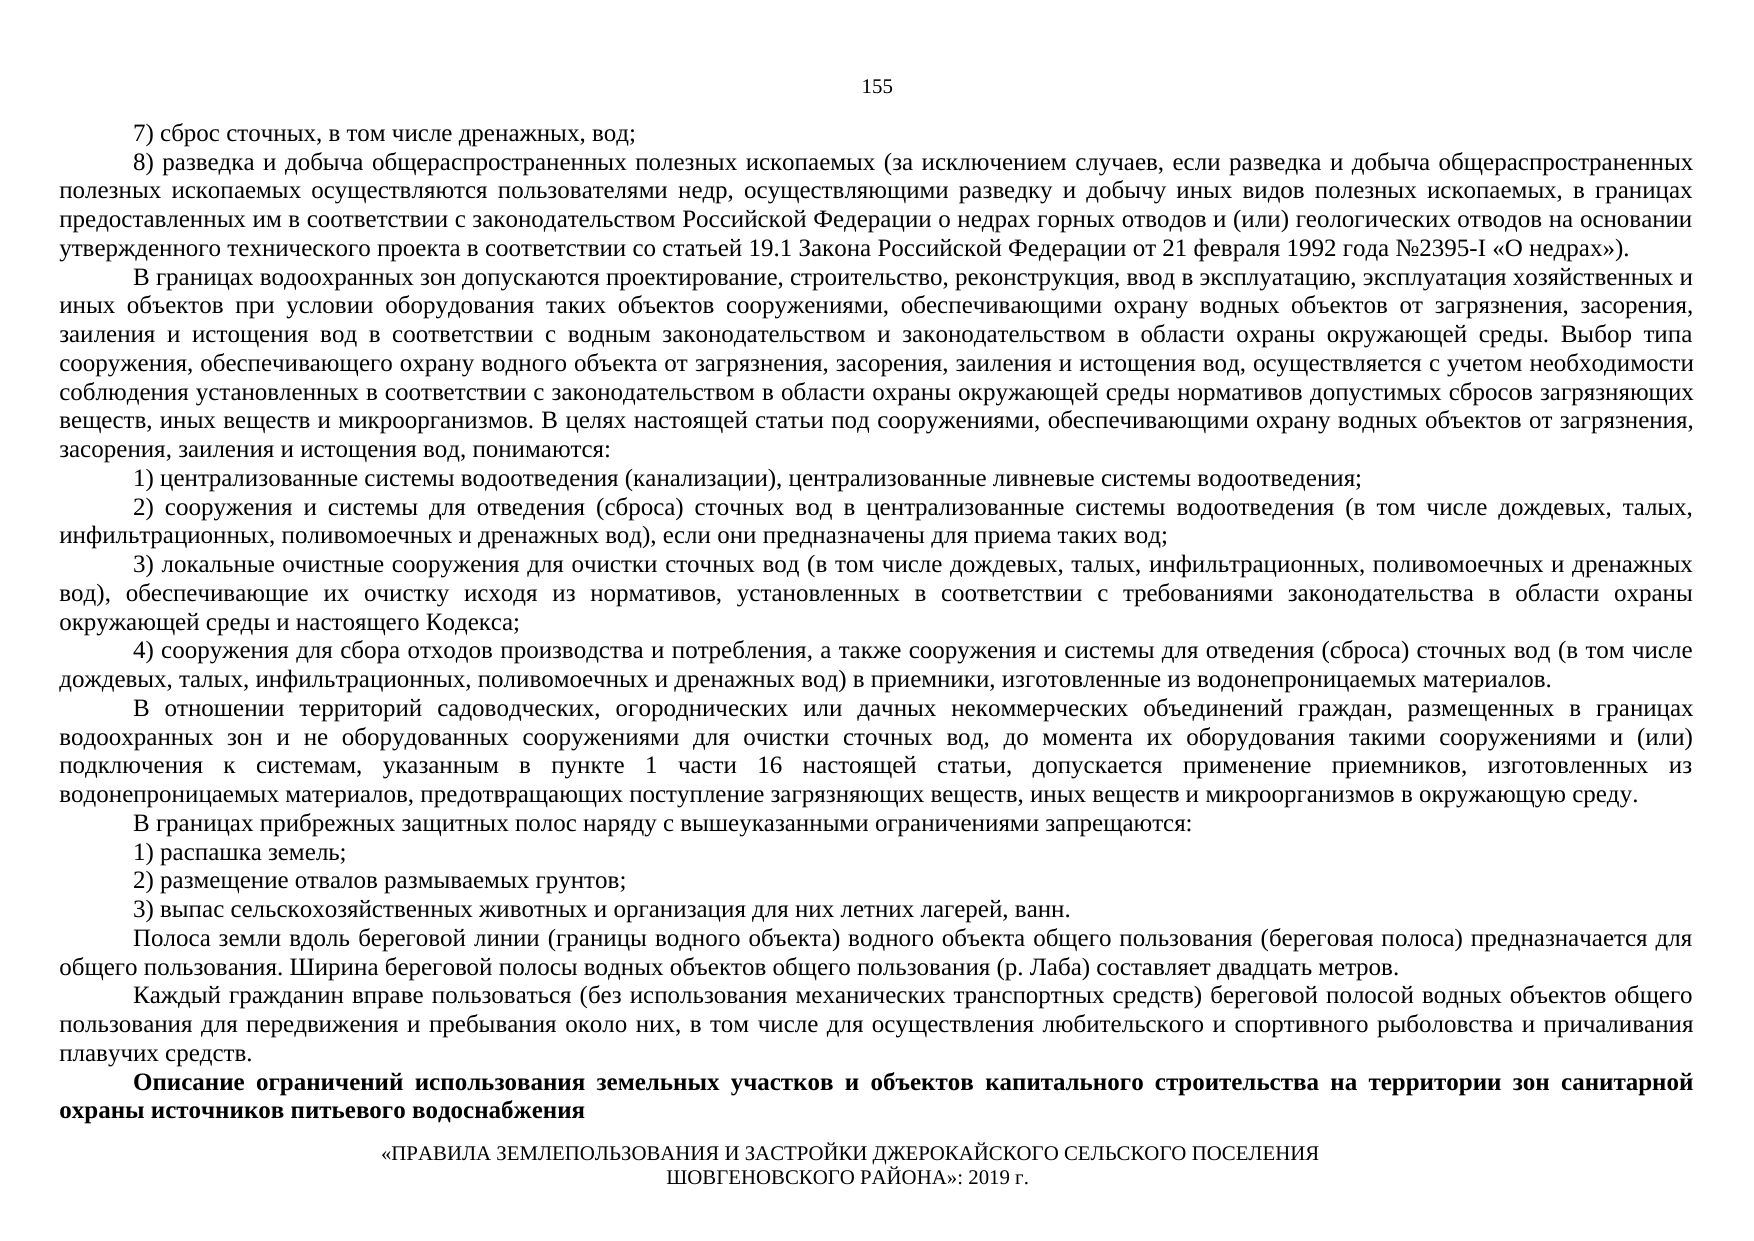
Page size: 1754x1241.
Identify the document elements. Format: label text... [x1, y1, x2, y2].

text 2) сооружения и системы для отведения (сброса) сточных вод в централизованные системы водоотведения (в том числе дождевых, талых, инфильтрационных, поливомоечных и дренажных вод), если они предназначены для приема таких вод; [59, 492, 1695, 549]
text 1) распашка земель; [59, 837, 1695, 866]
text 3) локальные очистные сооружения для очистки сточных вод (в том числе дождевых, талых, инфильтрационных, поливомоечных и дренажных вод), обеспечивающие их очистку исходя из нормативов, установленных в соответствии с требованиями законодательства в области охраны окружающей среды и настоящего Кодекса; [59, 549, 1695, 636]
text 3) выпас сельскохозяйственных животных и организация для них летних лагерей, ванн. [59, 894, 1695, 923]
text Каждый гражданин вправе пользоваться (без использования механических транспортных средств) береговой полосой водных объектов общего пользования для передвижения и пребывания около них, в том числе для осуществления любительского и спортивного рыболовства и причаливания плавучих средств. [59, 981, 1695, 1067]
text 1) централизованные системы водоотведения (канализации), централизованные ливневые системы водоотведения; [59, 463, 1695, 492]
text 8) разведка и добыча общераспространенных полезных ископаемых (за исключением случаев, если разведка и добыча общераспространенных полезных ископаемых осуществляются пользователями недр, осуществляющими разведку и добычу иных видов полезных ископаемых, в границах предоставленных им в соответствии с законодательством Российской Федерации о недрах горных отводов и (или) геологических отводов на основании утвержденного технического проекта в соответствии со статьей 19.1 Закона Российской Федерации от 21 февраля 1992 года №2395-I «О недрах»). [59, 147, 1695, 262]
text Описание ограничений использования земельных участков и объектов капитального строительства на территории зон санитарной охраны источников питьевого водоснабжения [59, 1067, 1695, 1124]
text 7) сброс сточных, в том числе дренажных, вод; [59, 118, 1695, 147]
text В границах водоохранных зон допускаются проектирование, строительство, реконструкция, ввод в эксплуатацию, эксплуатация хозяйственных и иных объектов при условии оборудования таких объектов сооружениями, обеспечивающими охрану водных объектов от загрязнения, засорения, заиления и истощения вод в соответствии с водным законодательством и законодательством в области охраны окружающей среды. Выбор типа сооружения, обеспечивающего охрану водного объекта от загрязнения, засорения, заиления и истощения вод, осуществляется с учетом необходимости соблюдения установленных в соответствии с законодательством в области охраны окружающей среды нормативов допустимых сбросов загрязняющих веществ, иных веществ и микроорганизмов. В целях настоящей статьи под сооружениями, обеспечивающими охрану водных объектов от загрязнения, засорения, заиления и истощения вод, понимаются: [59, 262, 1695, 463]
text В границах прибрежных защитных полос наряду с вышеуказанными ограничениями запрещаются: [59, 808, 1695, 837]
text 2) размещение отвалов размываемых грунтов; [59, 866, 1695, 894]
text В отношении территорий садоводческих, огороднических или дачных некоммерческих объединений граждан, размещенных в границах водоохранных зон и не оборудованных сооружениями для очистки сточных вод, до момента их оборудования такими сооружениями и (или) подключения к системам, указанным в пункте 1 части 16 настоящей статьи, допускается применение приемников, изготовленных из водонепроницаемых материалов, предотвращающих поступление загрязняющих веществ, иных веществ и микроорганизмов в окружающую среду. [59, 693, 1695, 808]
text 4) сооружения для сбора отходов производства и потребления, а также сооружения и системы для отведения (сброса) сточных вод (в том числе дождевых, талых, инфильтрационных, поливомоечных и дренажных вод) в приемники, изготовленные из водонепроницаемых материалов. [59, 636, 1695, 693]
text Полоса земли вдоль береговой линии (границы водного объекта) водного объекта общего пользования (береговая полоса) предназначается для общего пользования. Ширина береговой полосы водных объектов общего пользования (р. Лаба) составляет двадцать метров. [59, 923, 1695, 981]
